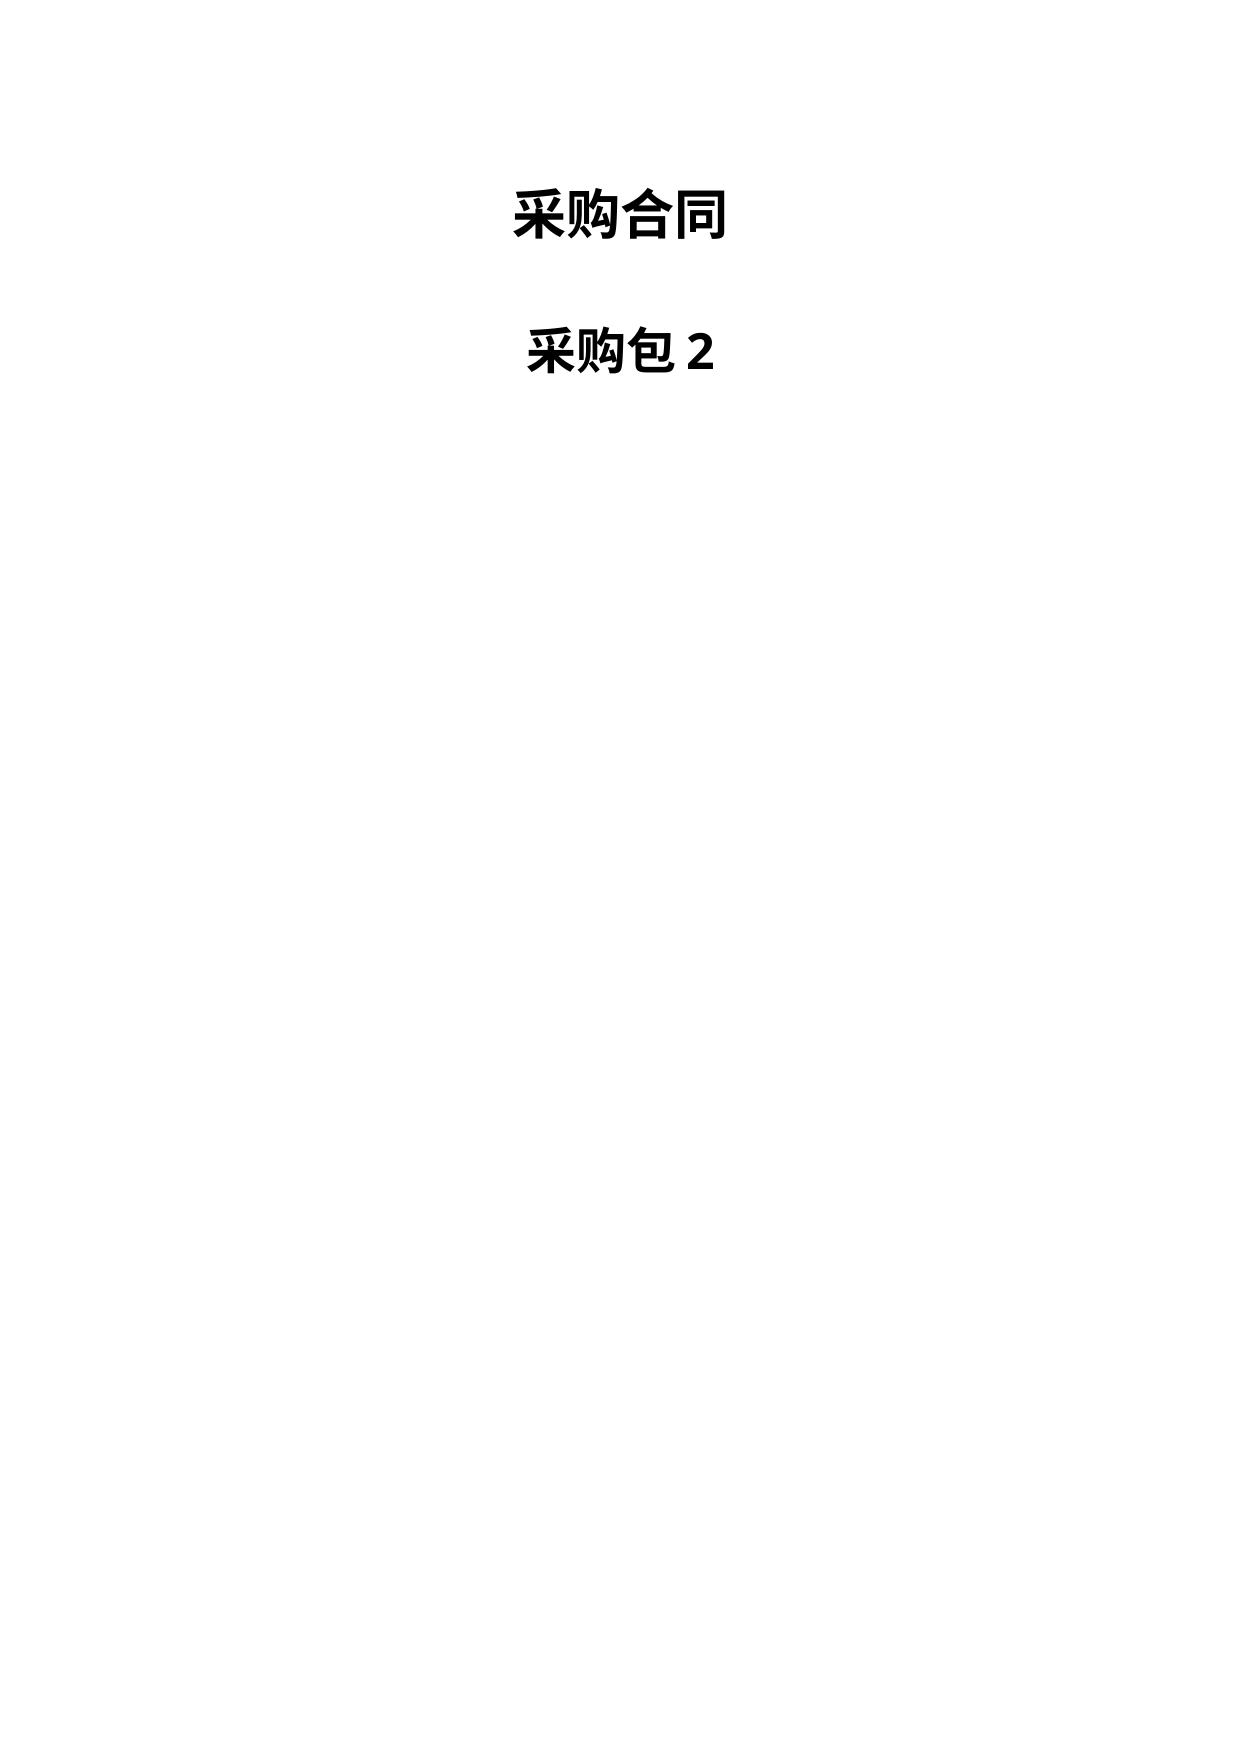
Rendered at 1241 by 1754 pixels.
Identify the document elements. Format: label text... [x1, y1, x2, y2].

text 采购合同 [187, 162, 1053, 259]
text 采购包2 [187, 299, 1053, 396]
